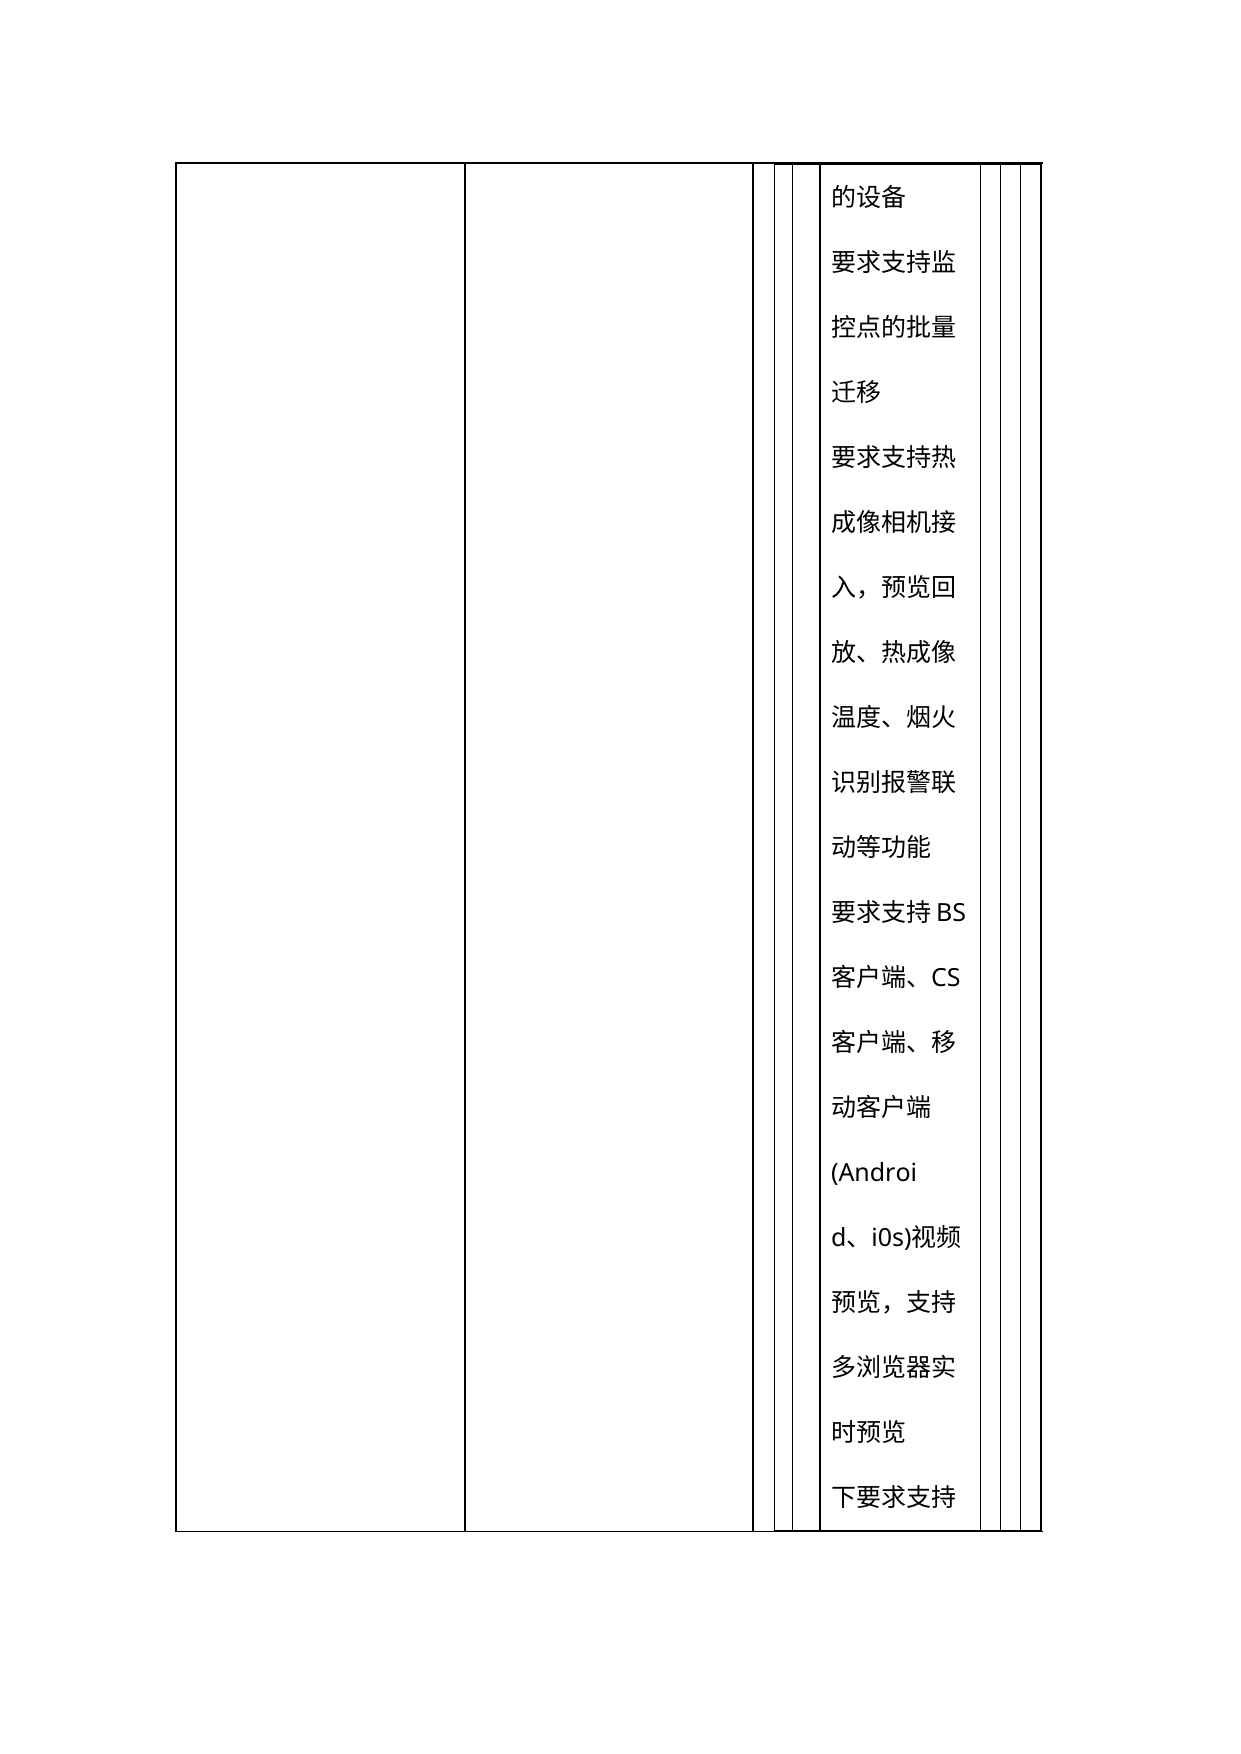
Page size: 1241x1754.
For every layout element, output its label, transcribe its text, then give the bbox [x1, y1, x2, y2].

table_cell [981, 165, 1000, 1530]
table_cell [754, 164, 774, 1531]
table_cell 1 [177, 164, 464, 1531]
table_cell [1001, 165, 1020, 1530]
table_cell [793, 165, 819, 1530]
table_cell [821, 165, 980, 1530]
table_cell ★ [466, 164, 752, 1531]
table_cell [1021, 165, 1040, 1530]
table_cell [775, 165, 792, 1530]
